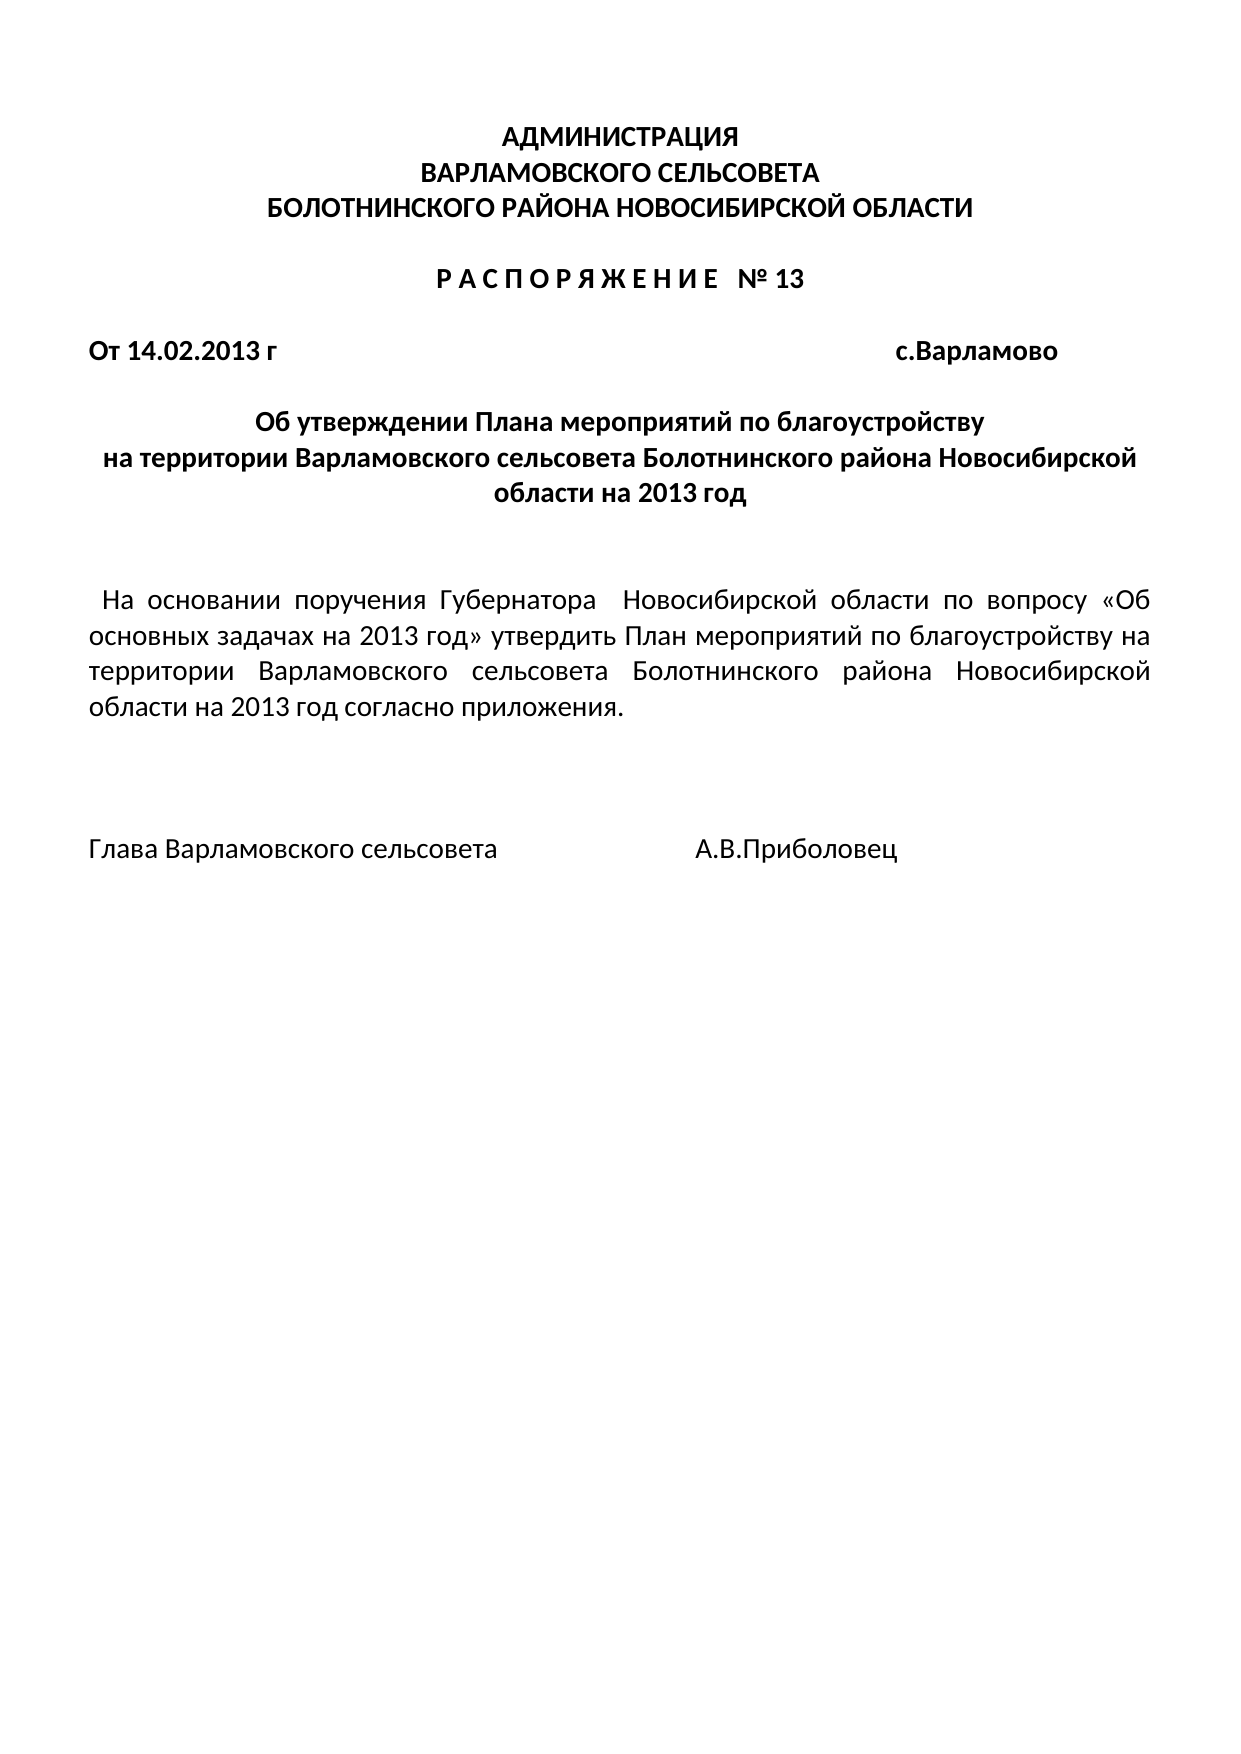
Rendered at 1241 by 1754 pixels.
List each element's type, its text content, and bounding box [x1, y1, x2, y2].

text АДМИНИСТРАЦИЯ [89, 118, 1152, 154]
text на территории Варламовского сельсовета Болотнинского района Новосибирской области на 2013 год [89, 439, 1152, 510]
text БОЛОТНИНСКОГО РАЙОНА НОВОСИБИРСКОЙ ОБЛАСТИ [89, 189, 1152, 225]
text ВАРЛАМОВСКОГО СЕЛЬСОВЕТА [89, 154, 1152, 189]
text Р А С П О Р Я Ж Е Н И Е № 13 [89, 261, 1152, 296]
text Глава Варламовского сельсовета А.В.Приболовец [89, 831, 1152, 866]
text От 14.02.2013 г с.Варламово [89, 332, 1152, 367]
text На основании поручения Губернатора Новосибирской области по вопросу «Об основных задачах на 2013 год» утвердить План мероприятий по благоустройству на территории Варламовского сельсовета Болотнинского района Новосибирской области на 2013 год согласно приложения. [89, 581, 1152, 724]
text Об утверждении Плана мероприятий по благоустройству [89, 403, 1152, 439]
